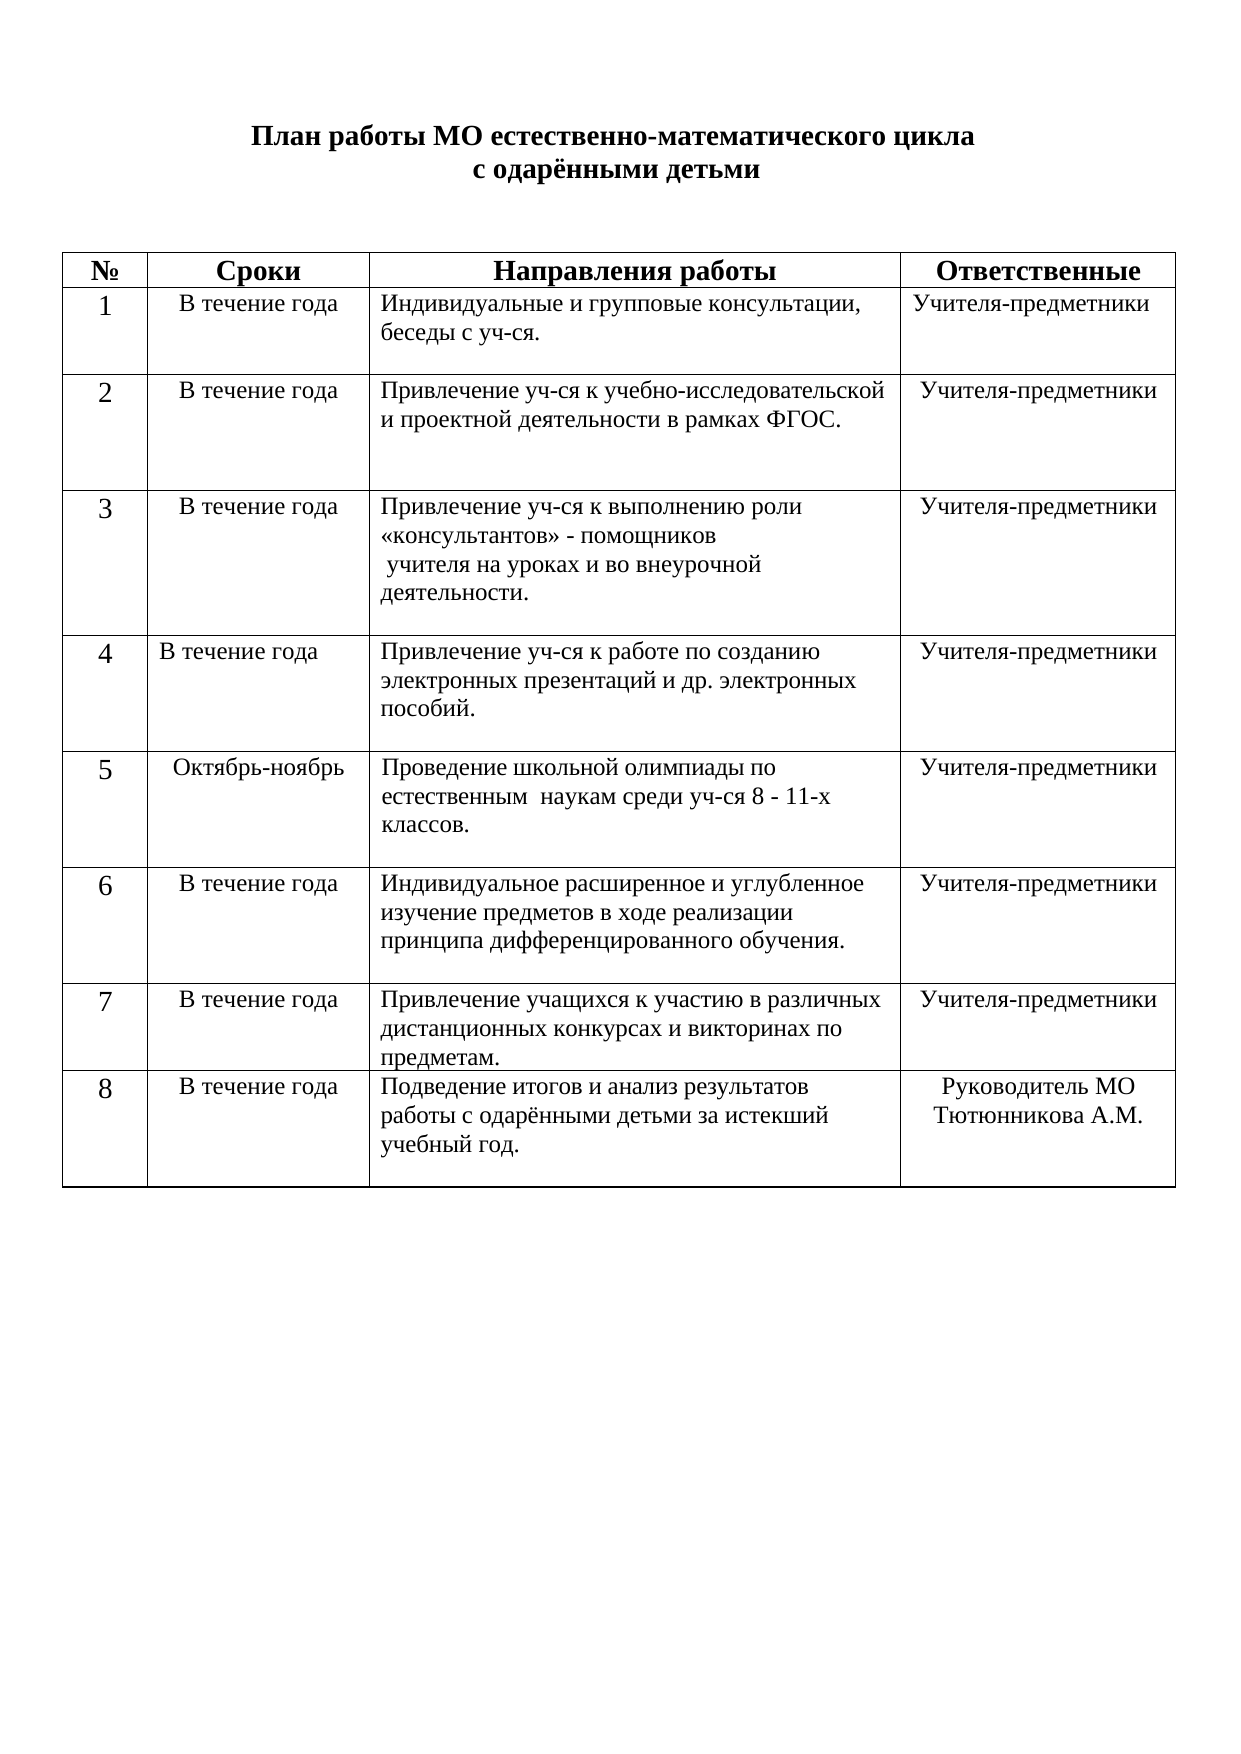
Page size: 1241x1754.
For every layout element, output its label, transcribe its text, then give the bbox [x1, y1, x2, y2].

table_cell 3 [63, 491, 147, 635]
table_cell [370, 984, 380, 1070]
table_header № [63, 253, 147, 287]
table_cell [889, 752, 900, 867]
table_header Направления работы [370, 253, 900, 287]
table_cell 1 [63, 288, 147, 374]
table_cell В течение года [148, 1071, 369, 1186]
table_cell Учителя-предметники [901, 375, 1175, 490]
table_cell Привлечение уч-ся к учебно-исследовательской и проектной деятельности в рамках ФГОС. [370, 375, 900, 490]
table_cell Подведение итогов и анализ результатов работы с одарёнными детьми за истекший учебный год. [370, 1071, 900, 1186]
table_cell 2 [63, 375, 147, 490]
text с одарёнными детьми [74, 152, 1152, 185]
table_cell В течение года [148, 491, 369, 635]
table_cell Учителя-предметники [901, 491, 1175, 635]
table_cell Индивидуальные и групповые консультации, беседы с уч-ся. [370, 288, 900, 374]
table_cell Привлечение уч-ся к работе по созданию электронных презентаций и др. электронных пособий. [370, 636, 900, 751]
table_cell В течение года [148, 636, 369, 751]
table_cell Руководитель МО Тютюнникова А.М. [901, 1071, 1175, 1186]
table_cell Учителя-предметники [901, 636, 1175, 751]
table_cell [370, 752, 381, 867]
table_cell В течение года [148, 375, 369, 490]
table_cell Октябрь-ноябрь [148, 752, 369, 867]
table_cell Учителя-предметники [901, 868, 1175, 983]
table_cell 4 [63, 636, 147, 751]
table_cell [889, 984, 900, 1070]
table_header Ответственные [901, 253, 1175, 287]
table_cell В течение года [148, 868, 369, 983]
table_cell 7 [63, 984, 147, 1070]
table_cell Учителя-предметники [901, 288, 1175, 374]
table_cell Индивидуальное расширенное и углубленное изучение предметов в ходе реализации принципа дифференцированного обучения. [370, 868, 900, 983]
table_cell 6 [63, 868, 147, 983]
table_cell В течение года [148, 288, 369, 374]
table_cell Учителя-предметники [901, 984, 1175, 1070]
text План работы МО естественно-математического цикла [74, 118, 1152, 152]
table_cell Привлечение уч-ся к выполнению роли «консультантов» - помощников учителя на уроках и во внеурочной деятельности. [370, 491, 900, 635]
table_header Сроки [148, 253, 369, 287]
table_cell В течение года [148, 984, 369, 1070]
table_cell Учителя-предметники [901, 752, 1175, 867]
table_cell 8 [63, 1071, 147, 1186]
table_cell 5 [63, 752, 147, 867]
